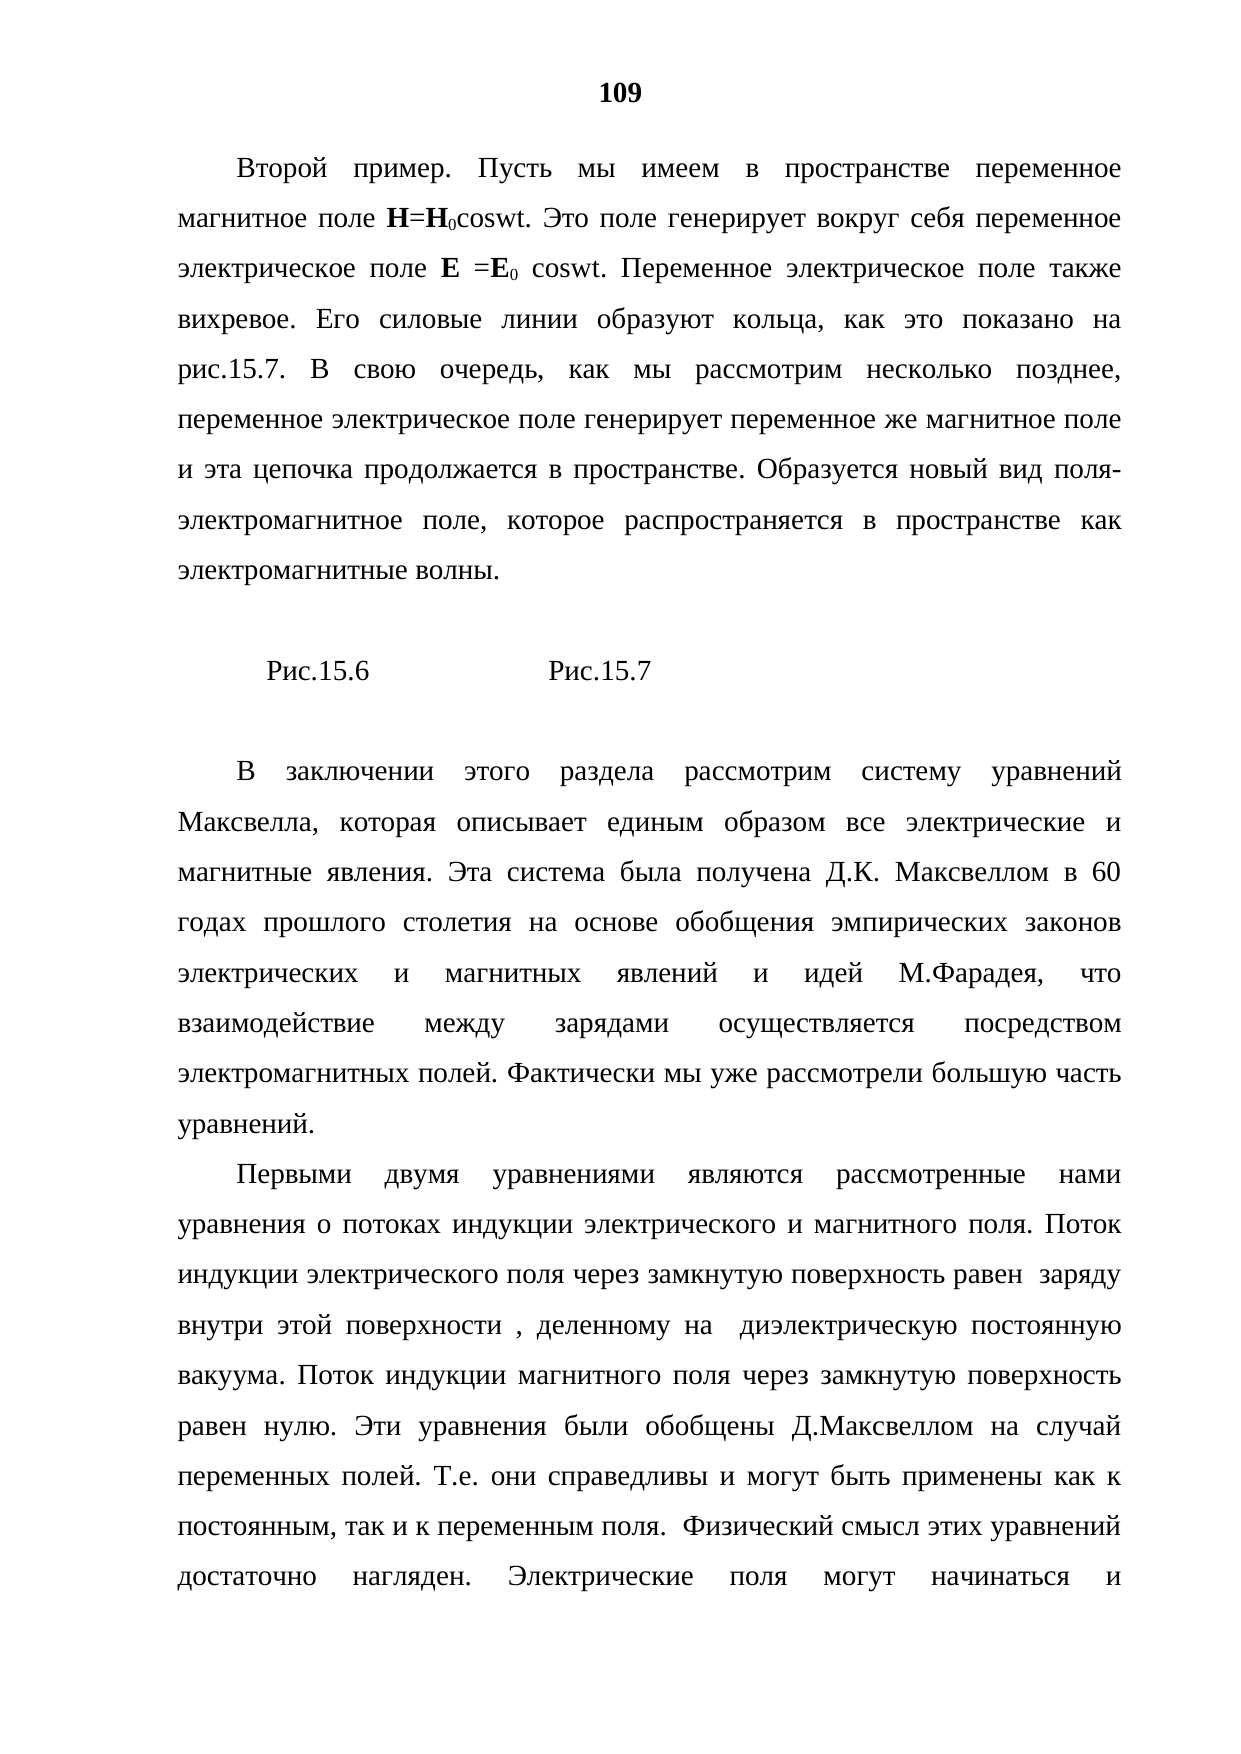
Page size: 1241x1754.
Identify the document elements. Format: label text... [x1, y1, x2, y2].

text Второй пример. Пусть мы имеем в пространстве переменное магнитное поле H=H0coswt. Это поле генерирует вокруг себя переменное электрическое поле E =E0 coswt. Переменное электрическое поле также вихревое. Его силовые линии образуют кольца, как это показано на рис.15.7. В свою очередь, как мы рассмотрим несколько позднее, переменное электрическое поле генерирует переменное же магнитное поле и эта цепочка продолжается в пространстве. Образуется новый вид поля- электромагнитное поле, которое распространяется в пространстве как электромагнитные волны. [177, 150, 1122, 586]
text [177, 1156, 1122, 1592]
text В заключении этого раздела рассмотрим систему уравнений Максвелла, которая описывает единым образом все электрические и магнитные явления. Эта система была получена Д.К. Максвеллом в 60 годах прошлого столетия на основе обобщения эмпирических законов электрических и магнитных явлений и идей М.Фарадея, что взаимодействие между зарядами осуществляется посредством электромагнитных полей. Фактически мы уже рассмотрели большую часть уравнений. [177, 754, 1122, 1139]
text Рис.15.6 Рис.15.7 [177, 653, 1122, 687]
